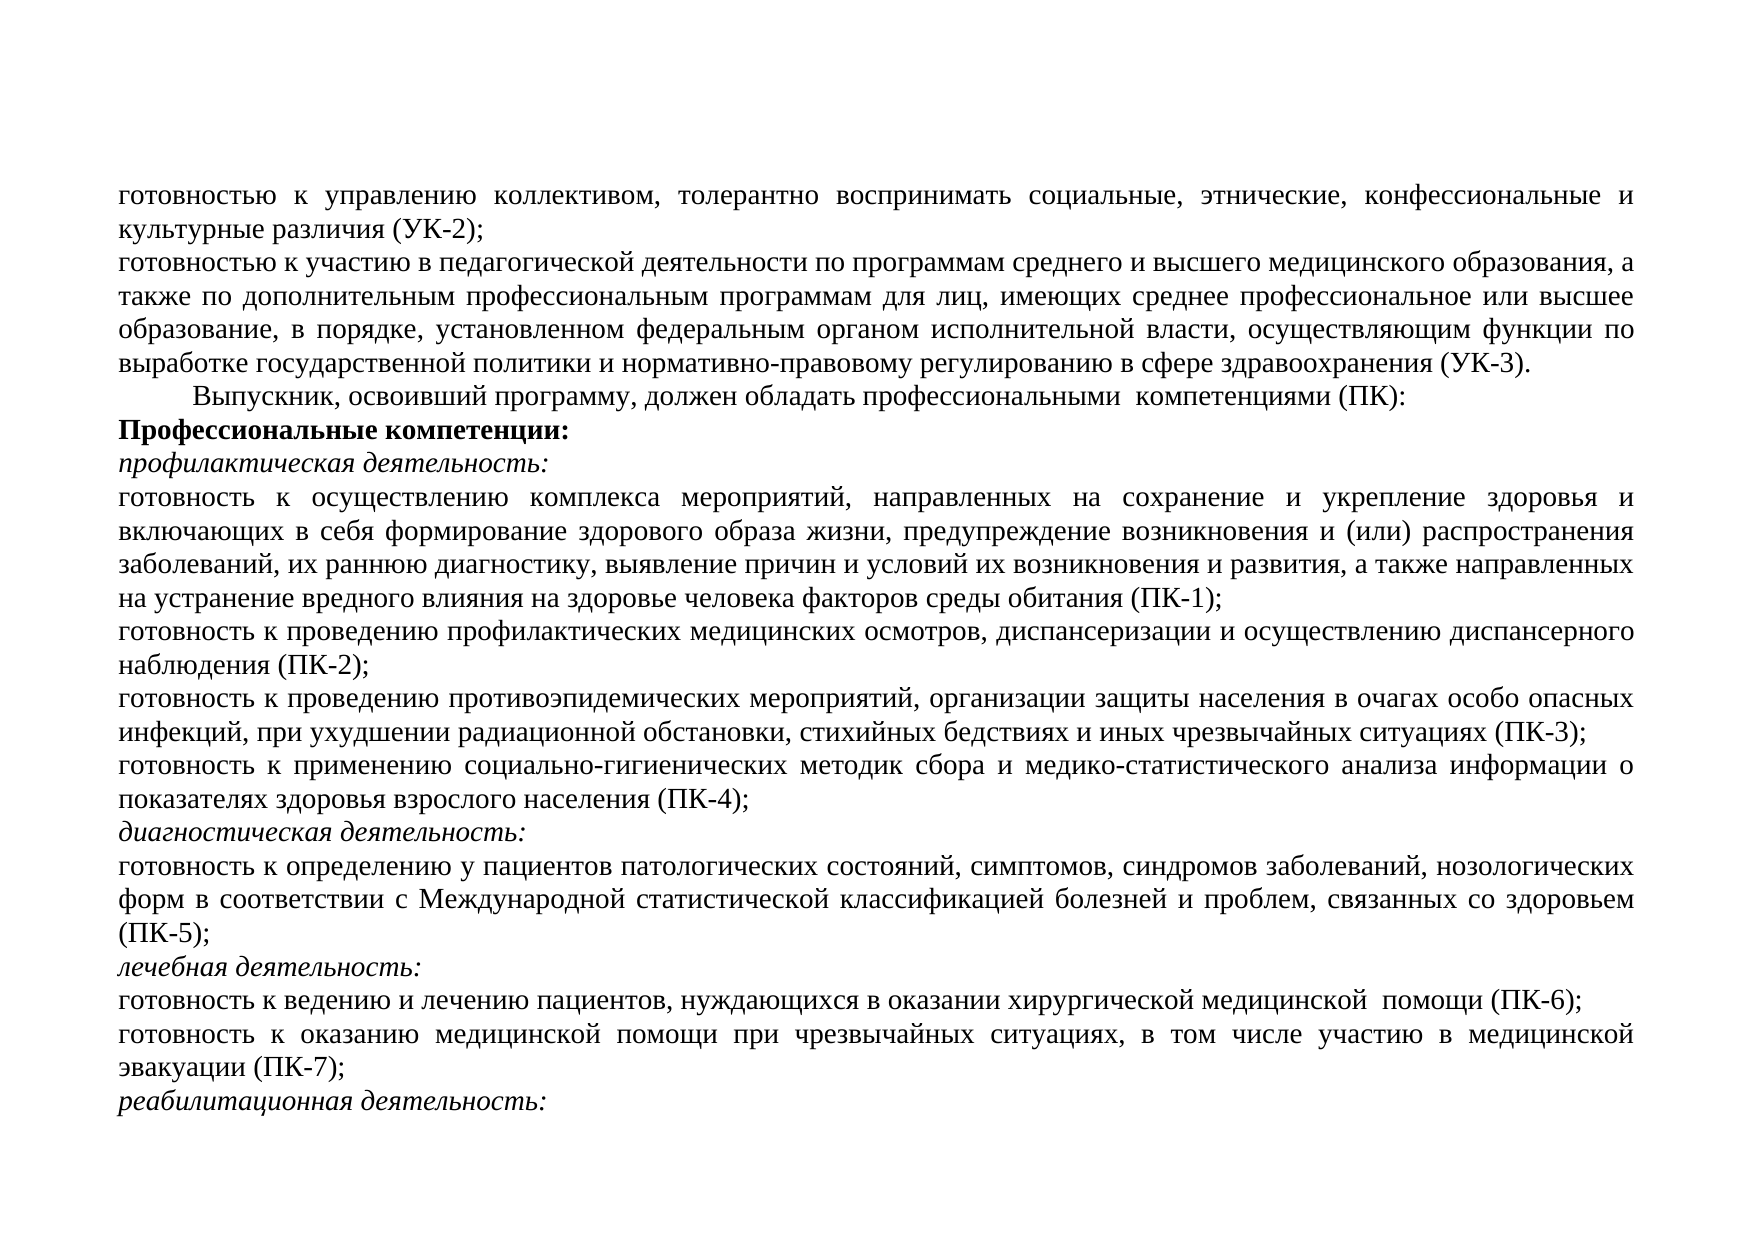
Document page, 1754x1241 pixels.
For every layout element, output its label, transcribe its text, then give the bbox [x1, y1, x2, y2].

text готовностью к участию в педагогической деятельности по программам среднего и высшего медицинского образования, а также по дополнительным профессиональным программам для лиц, имеющих среднее профессиональное или высшее образование, в порядке, установленном федеральным органом исполнительной власти, осуществляющим функции по выработке государственной политики и нормативно-правовому регулированию в сфере здравоохранения (УК-3). [118, 244, 1636, 378]
text диагностическая деятельность: [118, 814, 1636, 848]
text готовность к применению социально-гигиенических методик сбора и медико-статистического анализа информации о показателях здоровья взрослого населения (ПК-4); [118, 747, 1636, 814]
text Профессиональные компетенции: [118, 412, 1636, 446]
text готовность к осуществлению комплекса мероприятий, направленных на сохранение и укрепление здоровья и включающих в себя формирование здорового образа жизни, предупреждение возникновения и (или) распространения заболеваний, их раннюю диагностику, выявление причин и условий их возникновения и развития, а также направленных на устранение вредного влияния на здоровье человека факторов среды обитания (ПК-1); [118, 479, 1636, 613]
text готовность к определению у пациентов патологических состояний, симптомов, синдромов заболеваний, нозологических форм в соответствии с Международной статистической классификацией болезней и проблем, связанных со здоровьем (ПК-5); [118, 848, 1636, 949]
text готовностью к управлению коллективом, толерантно воспринимать социальные, этнические, конфессиональные и культурные различия (УК-2); [118, 177, 1636, 244]
text готовность к оказанию медицинской помощи при чрезвычайных ситуациях, в том числе участию в медицинской эвакуации (ПК-7); [118, 1016, 1636, 1083]
text лечебная деятельность: [118, 949, 1636, 982]
text профилактическая деятельность: [118, 446, 1636, 479]
text готовность к проведению противоэпидемических мероприятий, организации защиты населения в очагах особо опасных инфекций, при ухудшении радиационной обстановки, стихийных бедствиях и иных чрезвычайных ситуациях (ПК-3); [118, 680, 1636, 747]
text Выпускник, освоивший программу, должен обладать профессиональными компетенциями (ПК): [118, 378, 1636, 412]
text готовность к проведению профилактических медицинских осмотров, диспансеризации и осуществлению диспансерного наблюдения (ПК-2); [118, 613, 1636, 680]
text реабилитационная деятельность: [118, 1083, 1636, 1116]
text готовность к ведению и лечению пациентов, нуждающихся в оказании хирургической медицинской помощи (ПК-6); [118, 982, 1636, 1016]
